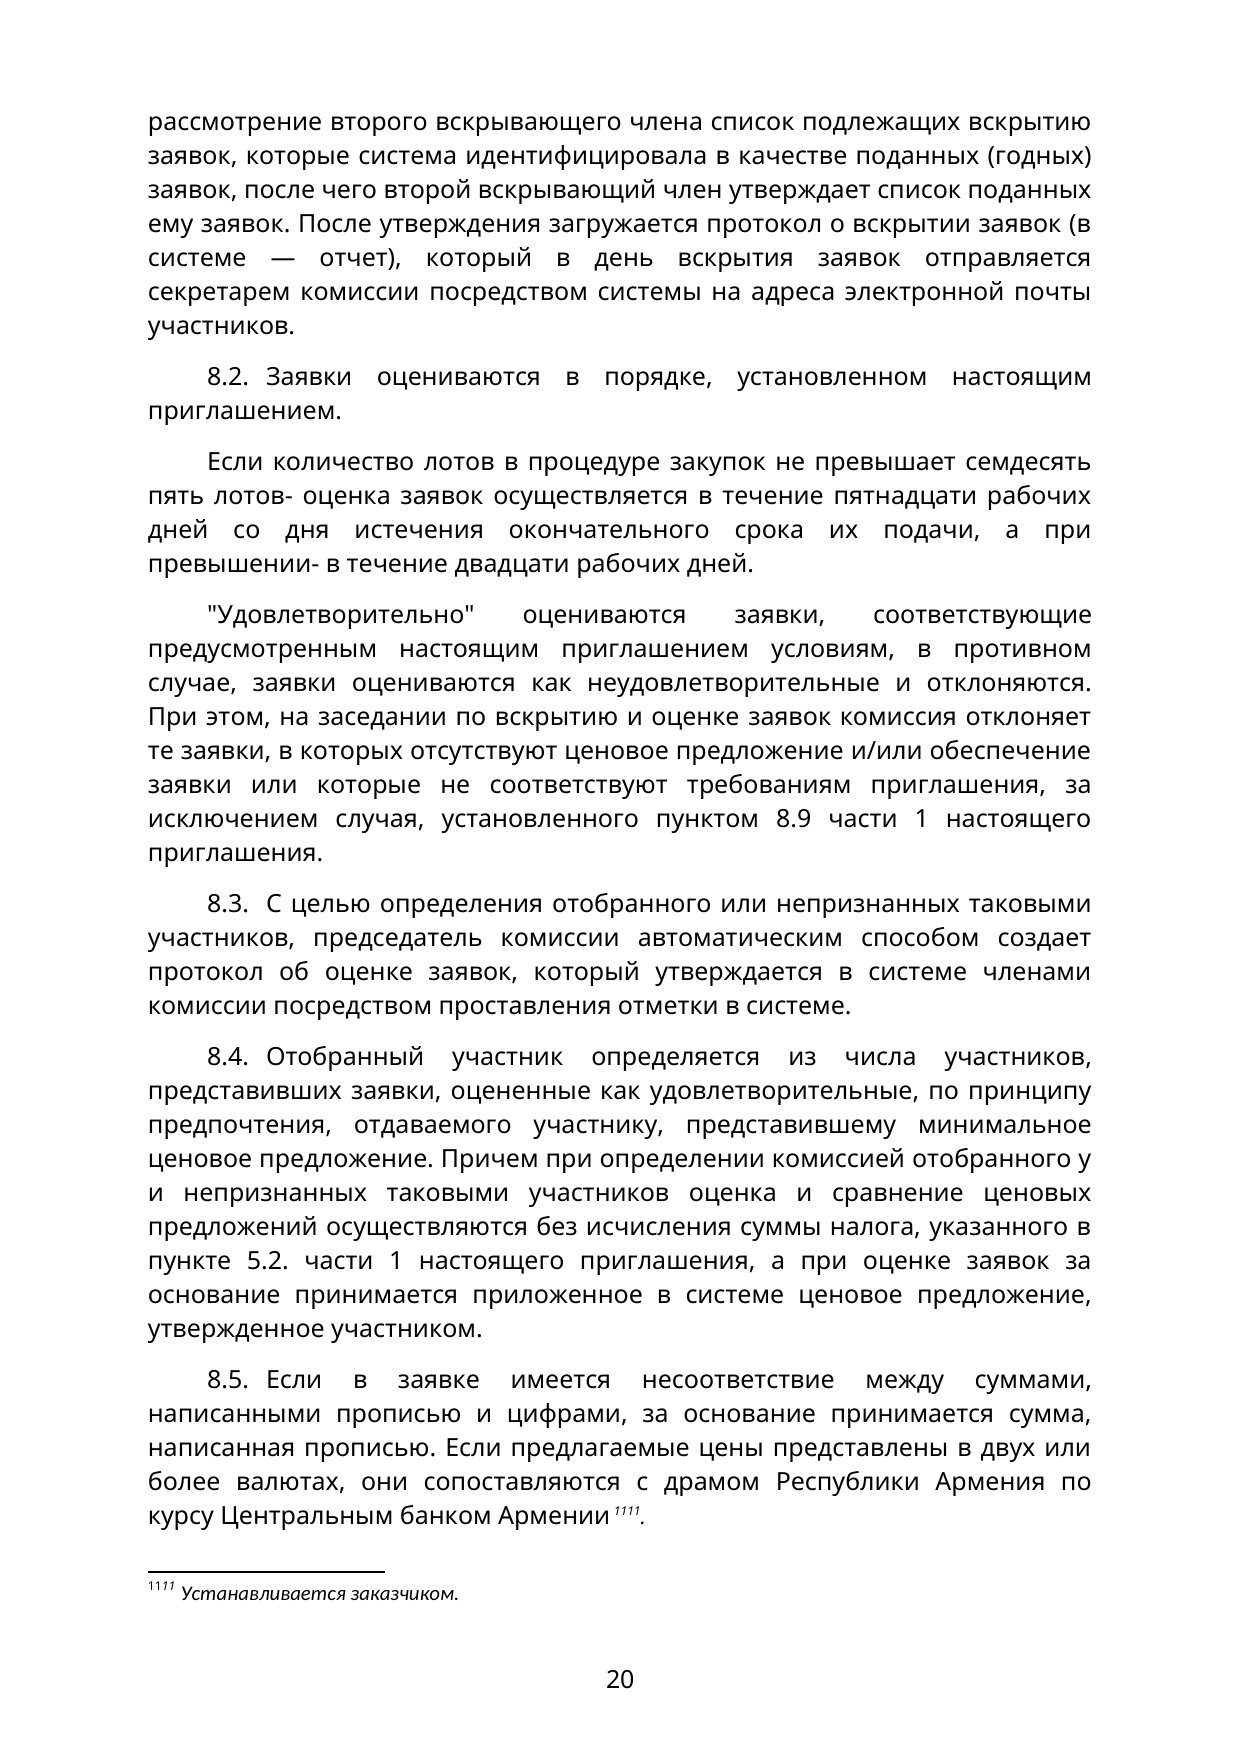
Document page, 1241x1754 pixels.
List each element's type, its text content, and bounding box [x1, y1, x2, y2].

text 8.4. Отобранный участник определяется из числа участников, представивших заявки, оцененные как удовлетворительные, по принципу предпочтения, отдаваемого участнику, представившему минимальное ценовое предложение. Причем при определении комиссией отобранного у и непризнанных таковыми участников оценка и сравнение ценовых предложений осуществляются без исчисления суммы налога, указанного в пункте 5.2. части 1 настоящего приглашения, а при оценке заявок за основание принимается приложенное в системе ценовое предложение, утвержденное участником. [148, 1038, 1092, 1345]
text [148, 103, 1092, 342]
text 8.3. С целью определения отобранного или непризнанных таковыми участников, председатель комиссии автоматическим способом создает протокол об оценке заявок, который утверждается в системе членами комиссии посредством проставления отметки в системе. [148, 885, 1092, 1022]
text 8.5. Если в заявке имеется несоответствие между суммами, написанными прописью и цифрами, за основание принимается сумма, написанная прописью. Если предлагаемые цены представлены в двух или более валютах, они сопоставляются с драмом Республики Армения по курсу Центральным банком Армении 11. [148, 1362, 1092, 1532]
text "Удовлетворительно" оцениваются заявки, соответствующие предусмотренным настоящим приглашением условиям, в противном случае, заявки оцениваются как неудовлетворительные и отклоняются. При этом, на заседании по вскрытию и оценке заявок комиссия отклоняет те заявки, в которых отсутствуют ценовое предложение и/или обеспечение заявки или которые не соответствуют требованиям приглашения, за исключением случая, установленного пунктом 8.9 части 1 настоящего приглашения. [148, 596, 1092, 869]
text Если количество лотов в процедуре закупок не превышает семдесять пять лотов- оценка заявок осуществляется в течение пятнадцати рабочих дней со дня истечения окончательного срока их подачи, а при превышении- в течение двадцати рабочих дней. [148, 443, 1092, 579]
text 8.2. Заявки оцениваются в порядке, установленном настоящим приглашением. [148, 358, 1092, 427]
